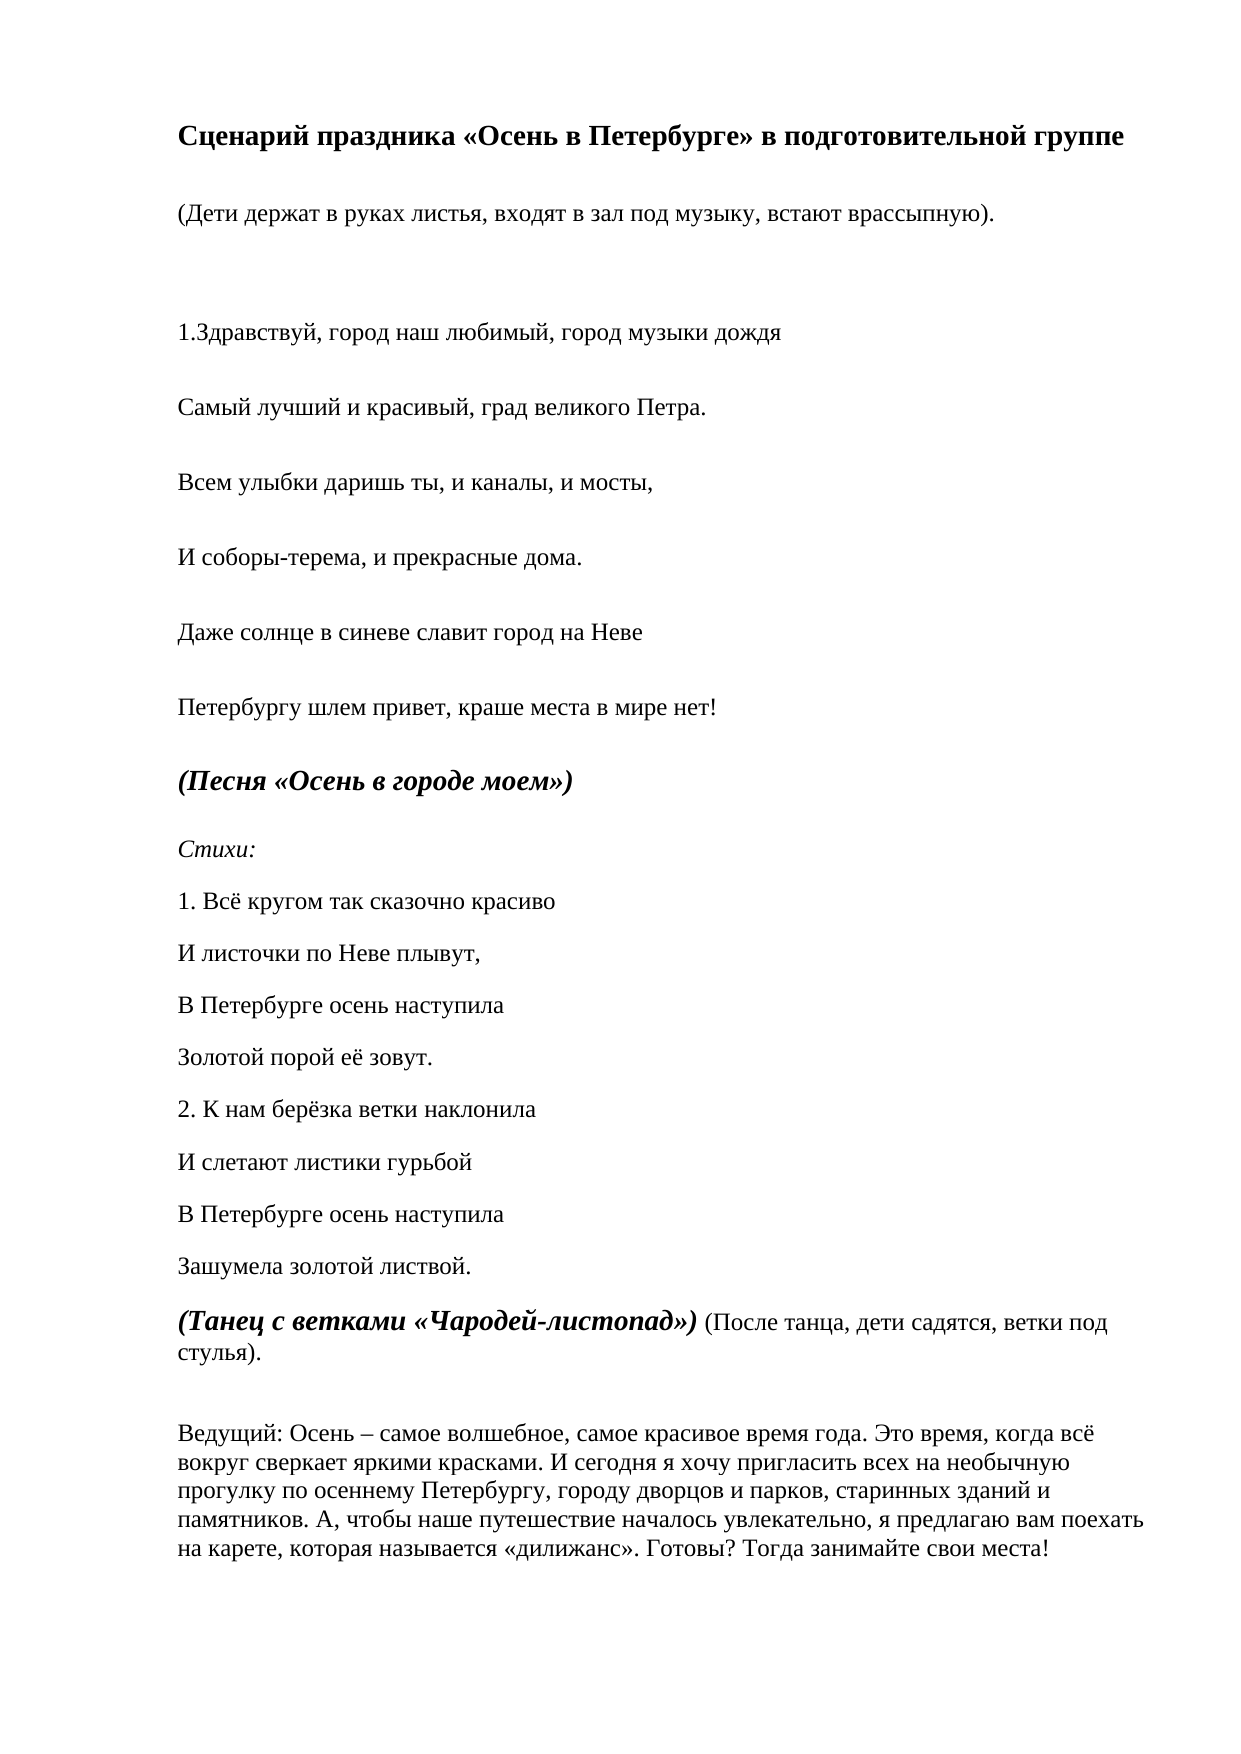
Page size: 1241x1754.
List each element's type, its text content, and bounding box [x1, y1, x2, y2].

text И листочки по Неве плывут, [177, 938, 1152, 967]
text Самый лучший и красивый, град великого Петра. [177, 384, 1152, 421]
text (Песня «Осень в городе моем») [177, 759, 1152, 796]
text Всем улыбки даришь ты, и каналы, и мосты, [177, 459, 1152, 496]
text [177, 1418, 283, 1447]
text Зашумела золотой листвой. [177, 1251, 1152, 1280]
text Золотой порой её зовут. [177, 1042, 1152, 1071]
text И соборы-терема, и прекрасные дома. [177, 534, 1152, 571]
text Сценарий праздника «Осень в Петербурге» в подготовительной группе [177, 118, 1152, 152]
text (Дети держат в руках листья, входят в зал под музыку, встают врассыпную). [177, 198, 1152, 227]
text 2. К нам берёзка ветки наклонила [177, 1094, 1152, 1123]
text 1.Здравствуй, город наш любимый, город музыки дождя [177, 309, 1152, 346]
text Петербургу шлем привет, краше места в мире нет! [177, 684, 1152, 721]
text И слетают листики гурьбой [177, 1147, 1152, 1176]
text Стихи: [177, 834, 1152, 862]
text В Петербурге осень наступила [177, 990, 1152, 1019]
text 1. Всё кругом так сказочно красиво [177, 886, 1152, 914]
text Даже солнце в синеве славит город на Неве [177, 609, 1152, 646]
text (Танец с ветками «Чародей-листопад») (После танца, дети садятся, ветки под стулья). [177, 1303, 1152, 1366]
text В Петербурге осень наступила [177, 1199, 1152, 1228]
